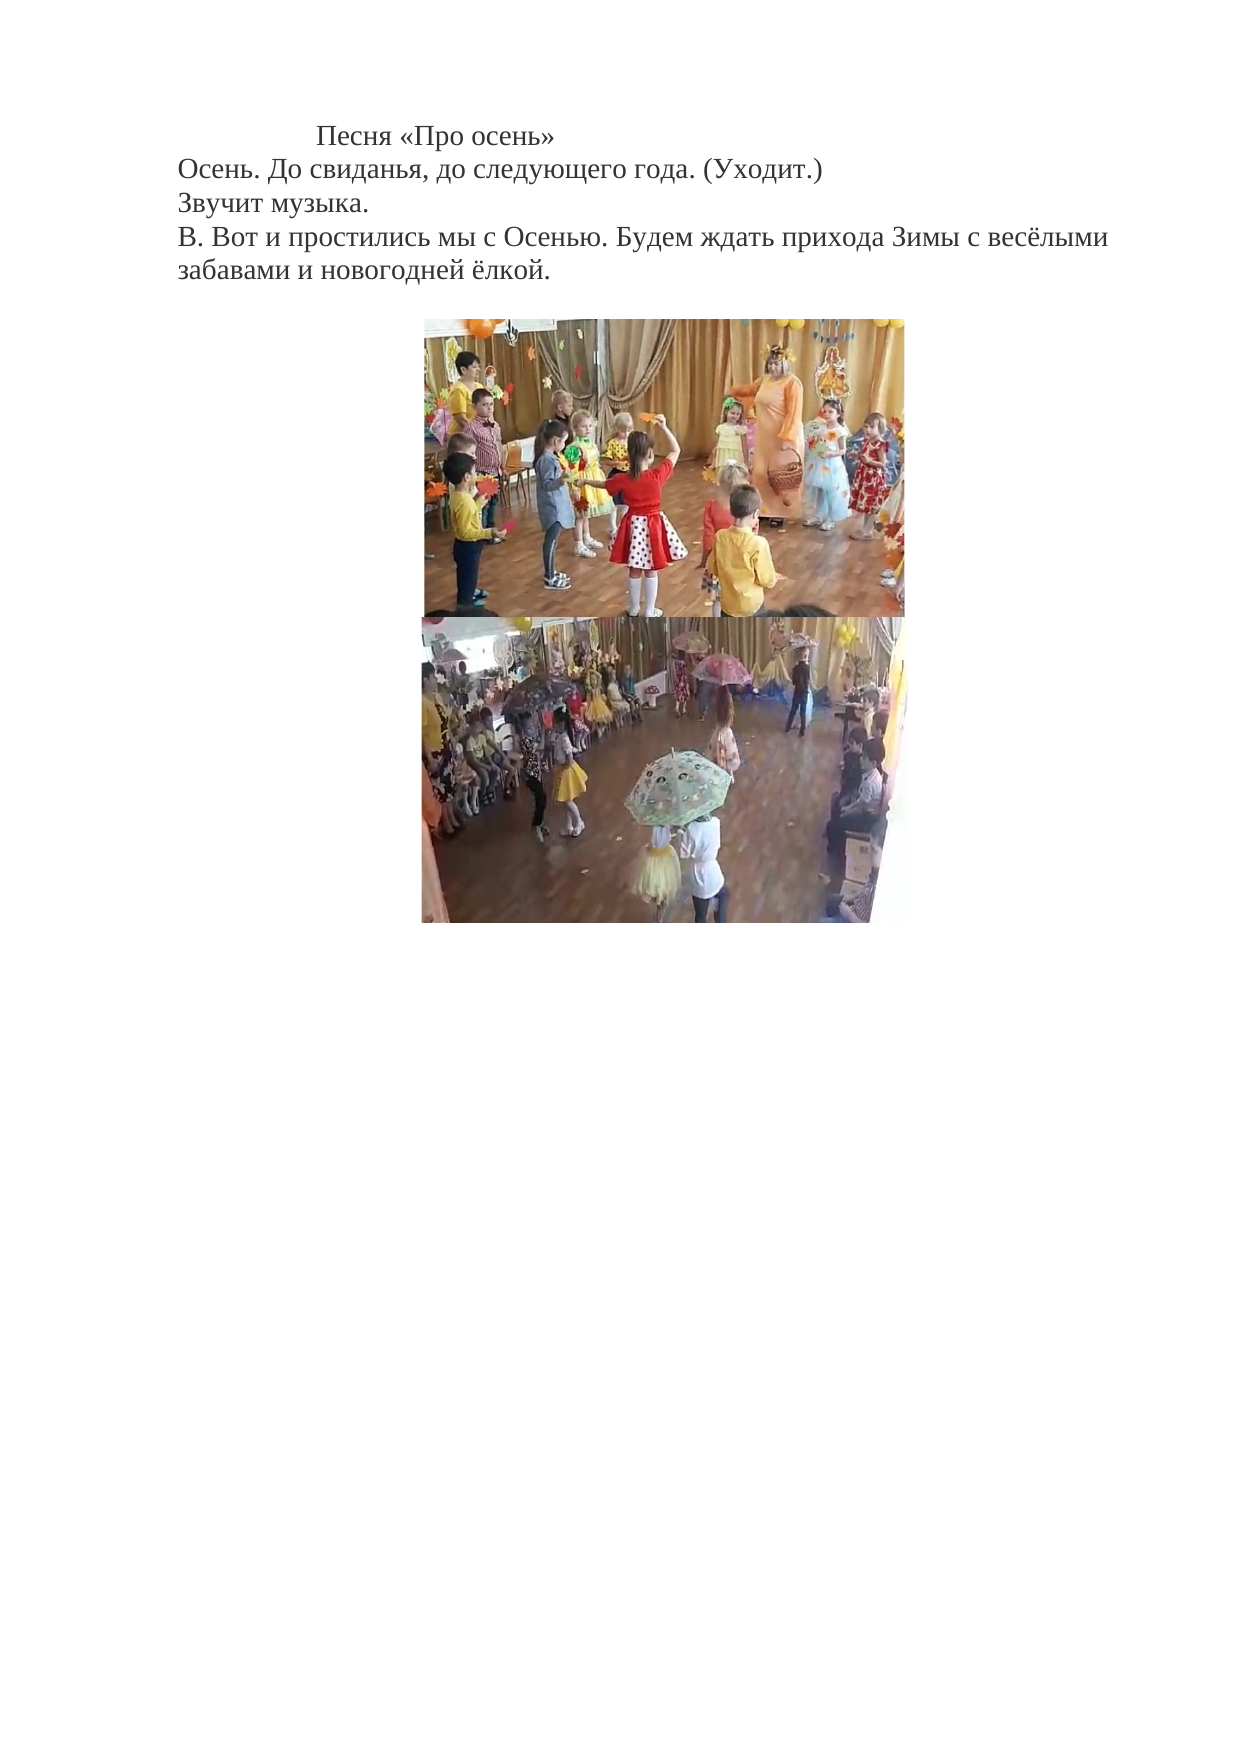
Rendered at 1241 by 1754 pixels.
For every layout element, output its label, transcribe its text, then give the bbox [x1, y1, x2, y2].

text В. Вот и простились мы с Осенью. Будем ждать прихода Зимы с весёлыми забавами и новогодней ёлкой. [177, 219, 1152, 286]
picture [421, 319, 908, 923]
text Звучит музыка. [177, 185, 1152, 219]
text Осень. До свиданья, до следующего года. (Уходит.) [177, 152, 1152, 185]
text Песня «Про осень» [177, 118, 1152, 152]
